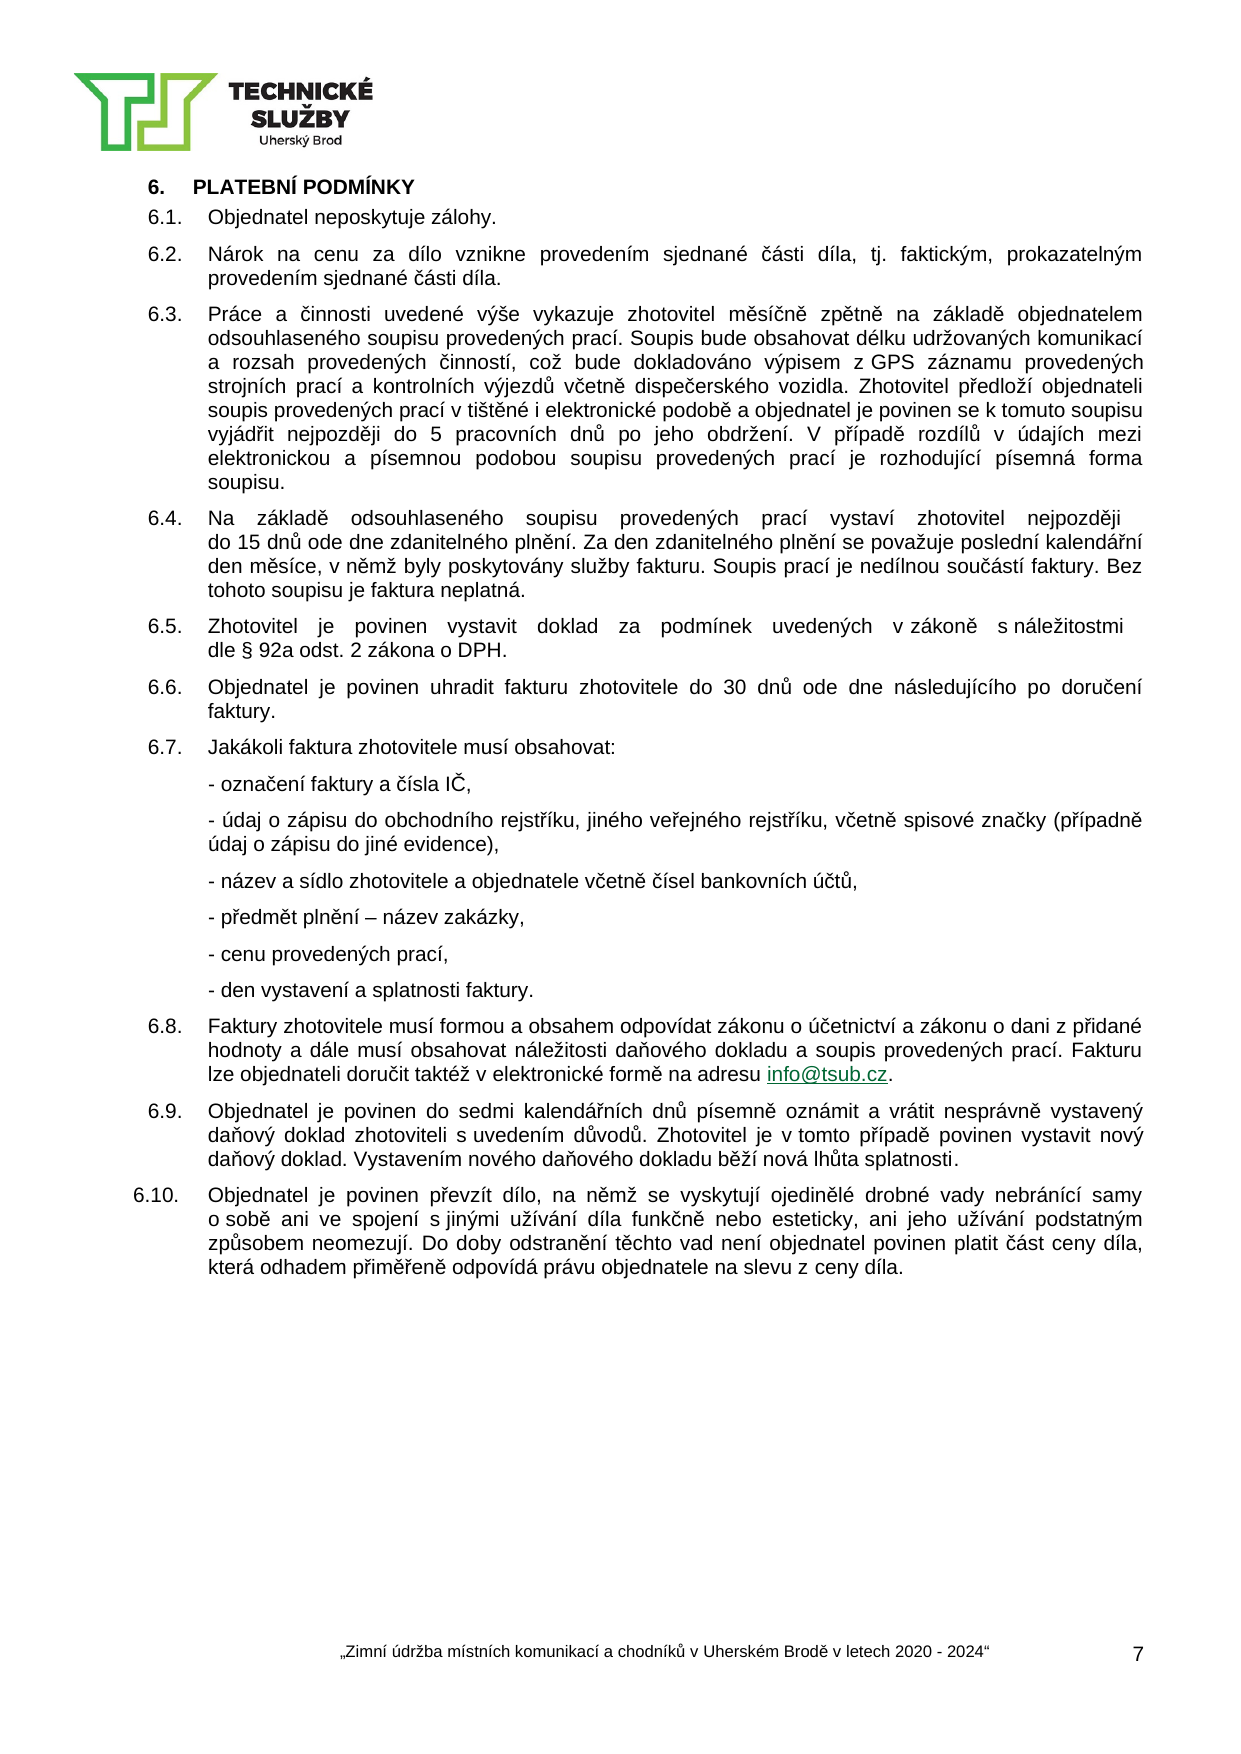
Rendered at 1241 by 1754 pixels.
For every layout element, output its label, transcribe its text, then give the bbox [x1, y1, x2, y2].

subtitle Objednatel je povinen do sedmi kalendářních dnů písemně oznámit a vrátit nesprávně vystavený daňový doklad zhotoviteli s uvedením důvodů. Zhotovitel je v tomto případě povinen vystavit nový daňový doklad. Vystavením nového daňového dokladu běží nová lhůta splatnosti. [148, 1099, 1144, 1171]
subtitle Objednatel je povinen převzít dílo, na němž se vyskytují ojedinělé drobné vady nebránící samy o sobě ani ve spojení s jinými užívání díla funkčně nebo esteticky, ani jeho užívání podstatným způsobem neomezují. Do doby odstranění těchto vad není objednatel povinen platit část ceny díla, která odhadem přiměřeně odpovídá právu objednatele na slevu z ceny díla. [133, 1183, 1144, 1279]
subtitle PLATEBNÍ PODMÍNKY [148, 175, 1144, 199]
subtitle Práce a činnosti uvedené výše vykazuje zhotovitel měsíčně zpětně na základě objednatelem odsouhlaseného soupisu provedených prací. Soupis bude obsahovat délku udržovaných komunikací a rozsah provedených činností, což bude dokladováno výpisem z GPS záznamu provedených strojních prací a kontrolních výjezdů včetně dispečerského vozidla. Zhotovitel předloží objednateli soupis provedených prací v tištěné i elektronické podobě a objednatel je povinen se k tomuto soupisu vyjádřit nejpozději do 5 pracovních dnů po jeho obdržení. V případě rozdílů v údajích mezi elektronickou a písemnou podobou soupisu provedených prací je rozhodující písemná forma soupisu. [148, 302, 1144, 493]
subtitle - předmět plnění – název zakázky, [148, 905, 1144, 929]
subtitle - den vystavení a splatnosti faktury. [148, 978, 1144, 1002]
subtitle Faktury zhotovitele musí formou a obsahem odpovídat zákonu o účetnictví a zákonu o dani z přidané hodnoty a dále musí obsahovat náležitosti daňového dokladu a soupis provedených prací. Fakturu lze objednateli doručit taktéž v elektronické formě na adresu info@tsub.cz. [148, 1014, 1144, 1086]
subtitle Jakákoli faktura zhotovitele musí obsahovat: [148, 735, 1144, 759]
subtitle Na základě odsouhlaseného soupisu provedených prací vystaví zhotovitel nejpozději do 15 dnů ode dne zdanitelného plnění. Za den zdanitelného plnění se považuje poslední kalendářní den měsíce, v němž byly poskytovány služby fakturu. Soupis prací je nedílnou součástí faktury. Bez tohoto soupisu je faktura neplatná. [148, 506, 1144, 602]
picture [73, 73, 373, 151]
subtitle Objednatel je povinen uhradit fakturu zhotovitele do 30 dnů ode dne následujícího po doručení faktury. [148, 675, 1144, 723]
subtitle - údaj o zápisu do obchodního rejstříku, jiného veřejného rejstříku, včetně spisové značky (případně údaj o zápisu do jiné evidence), [208, 808, 1144, 856]
subtitle Objednatel neposkytuje zálohy. [148, 205, 1144, 229]
subtitle - název a sídlo zhotovitele a objednatele včetně čísel bankovních účtů, [148, 868, 1144, 892]
subtitle Zhotovitel je povinen vystavit doklad za podmínek uvedených v zákoně s náležitostmi dle § 92a odst. 2 zákona o DPH. [148, 614, 1144, 662]
subtitle - označení faktury a čísla IČ, [148, 772, 1144, 796]
subtitle Nárok na cenu za dílo vznikne provedením sjednané části díla, tj. faktickým, prokazatelným provedením sjednané části díla. [148, 241, 1144, 289]
subtitle - cenu provedených prací, [148, 941, 1144, 965]
